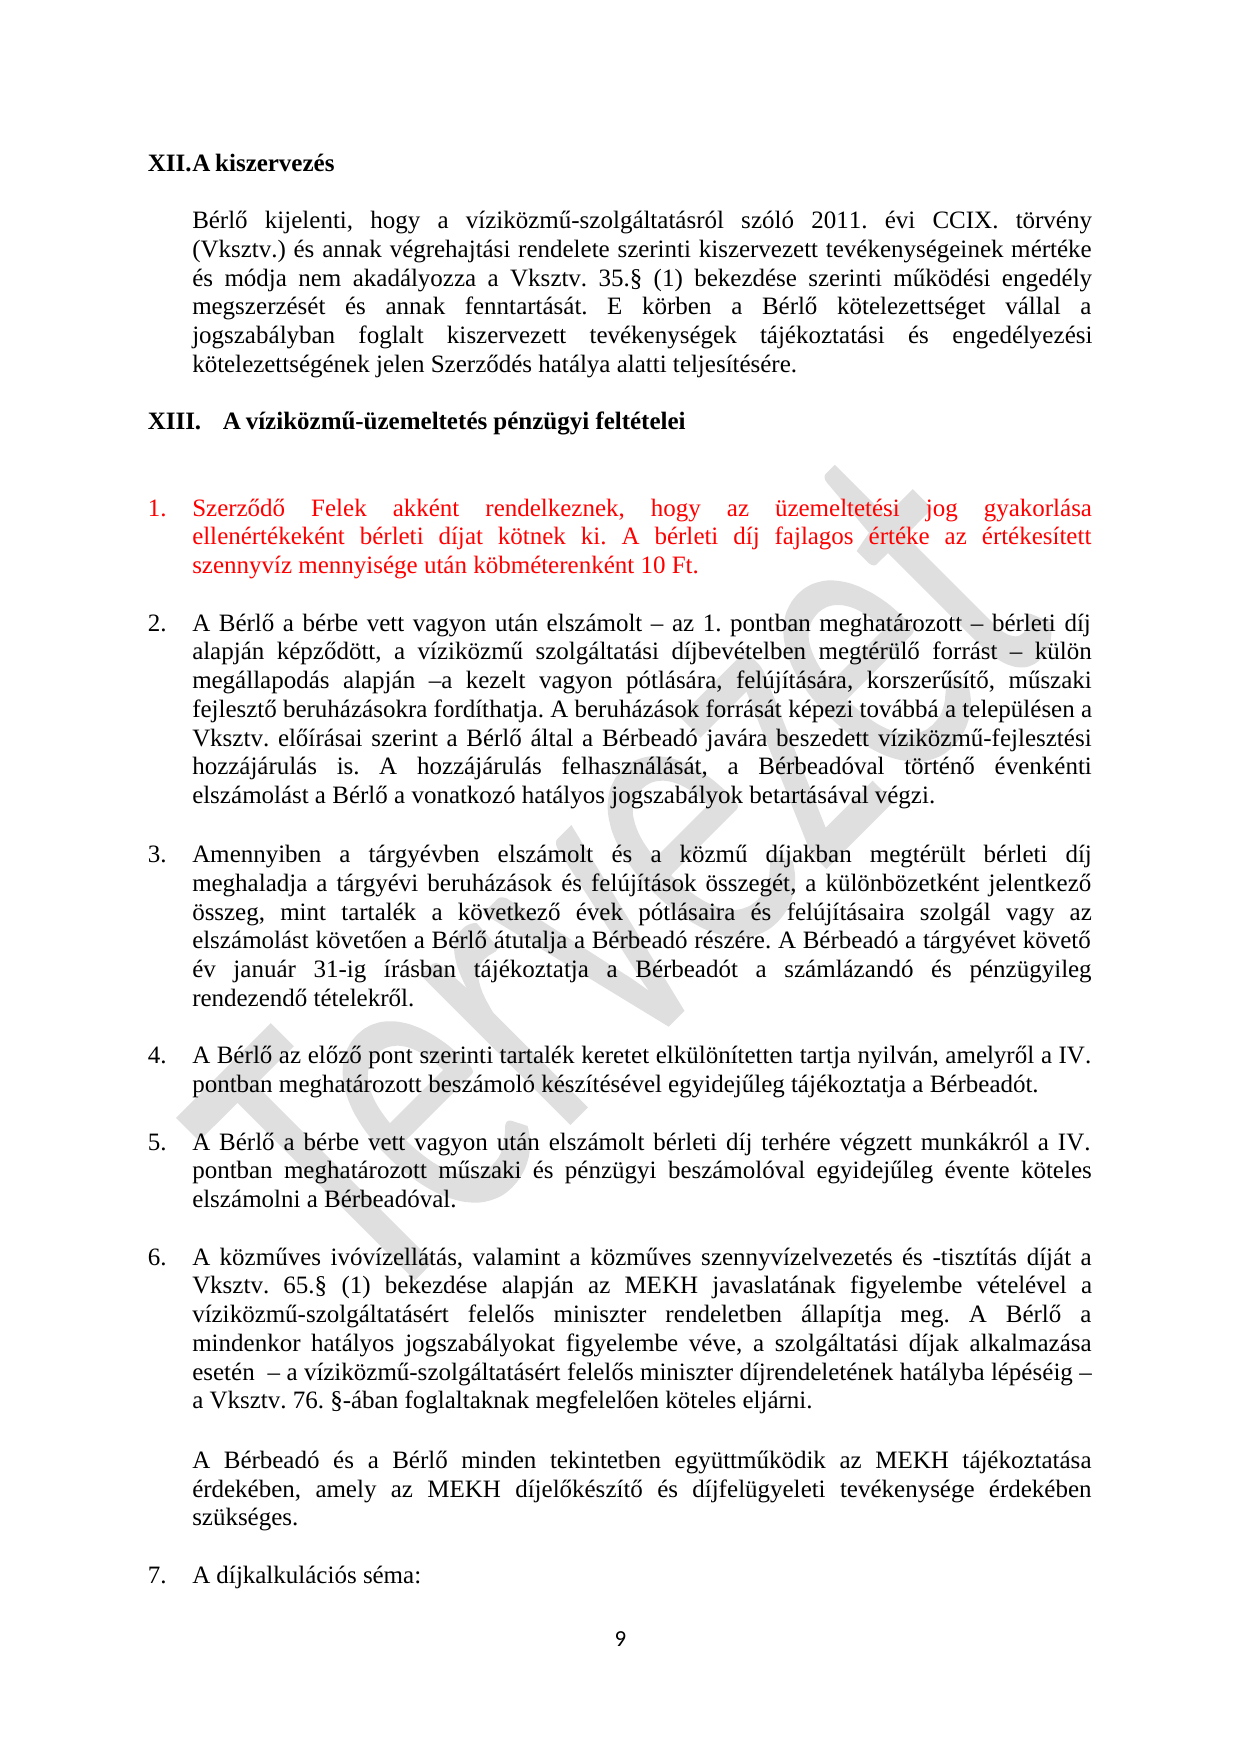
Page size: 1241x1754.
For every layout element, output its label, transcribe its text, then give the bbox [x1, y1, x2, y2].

subtitle A víziközmű-üzemeltetés pénzügyi feltételei [148, 406, 1093, 435]
list A Bérlő a bérbe vett vagyon után elszámolt – az 1. pontban meghatározott – bérleti díj alapján képződött, a víziközmű szolgáltatási díjbevételben megtérülő forrást – külön megállapodás alapján –a kezelt vagyon pótlására, felújítására, korszerűsítő, műszaki fejlesztő beruházásokra fordíthatja. A beruházások forrását képezi továbbá a településen a Vksztv. előírásai szerint a Bérlő által a Bérbeadó javára beszedett víziközmű-fejlesztési hozzájárulás is. A hozzájárulás felhasználását, a Bérbeadóval történő évenkénti elszámolást a Bérlő a vonatkozó hatályos jogszabályok betartásával végzi. [148, 608, 1093, 809]
subtitle A kiszervezés [148, 148, 1093, 176]
list A Bérbeadó és a Bérlő minden tekintetben együttműködik az MEKH tájékoztatása érdekében, amely az MEKH díjelőkészítő és díjfelügyeleti tevékenysége érdekében szükséges. [192, 1445, 1093, 1531]
list Szerződő Felek akként rendelkeznek, hogy az üzemeltetési jog gyakorlása ellenértékeként bérleti díjat kötnek ki. A bérleti díj fajlagos értéke az értékesített szennyvíz mennyisége után köbméterenként 10 Ft. [148, 493, 1093, 579]
list A közműves ivóvízellátás, valamint a közműves szennyvízelvezetés és -tisztítás díját a Vksztv. 65.§ (1) bekezdése alapján az MEKH javaslatának figyelembe vételével a víziközmű-szolgáltatásért felelős miniszter rendeletben állapítja meg. A Bérlő a mindenkor hatályos jogszabályokat figyelembe véve, a szolgáltatási díjak alkalmazása esetén – a víziközmű-szolgáltatásért felelős miniszter díjrendeletének hatályba lépéséig – a Vksztv. 76. §-ában foglaltaknak megfelelően köteles eljárni. [148, 1242, 1093, 1414]
list A Bérlő az előző pont szerinti tartalék keretet elkülönítetten tartja nyilván, amelyről a IV. pontban meghatározott beszámoló készítésével egyidejűleg tájékoztatja a Bérbeadót. [148, 1041, 1093, 1098]
list A díjkalkulációs séma: [148, 1560, 1098, 1589]
list Bérlő kijelenti, hogy a víziközmű-szolgáltatásról szóló 2011. évi CCIX. törvény (Vksztv.) és annak végrehajtási rendelete szerinti kiszervezett tevékenységeinek mértéke és módja nem akadályozza a Vksztv. 35.§ (1) bekezdése szerinti működési engedély megszerzését és annak fenntartását. E körben a Bérlő kötelezettséget vállal a jogszabályban foglalt kiszervezett tevékenységek tájékoztatási és engedélyezési kötelezettségének jelen Szerződés hatálya alatti teljesítésére. [192, 205, 1093, 378]
list A Bérlő a bérbe vett vagyon után elszámolt bérleti díj terhére végzett munkákról a IV. pontban meghatározott műszaki és pénzügyi beszámolóval egyidejűleg évente köteles elszámolni a Bérbeadóval. [148, 1127, 1093, 1213]
list Amennyiben a tárgyévben elszámolt és a közmű díjakban megtérült bérleti díj meghaladja a tárgyévi beruházások és felújítások összegét, a különbözetként jelentkező összeg, mint tartalék a következő évek pótlásaira és felújításaira szolgál vagy az elszámolást követően a Bérlő átutalja a Bérbeadó részére. A Bérbeadó a tárgyévet követő év január 31-ig írásban tájékoztatja a Bérbeadót a számlázandó és pénzügyileg rendezendő tételekről. [148, 839, 1093, 1012]
